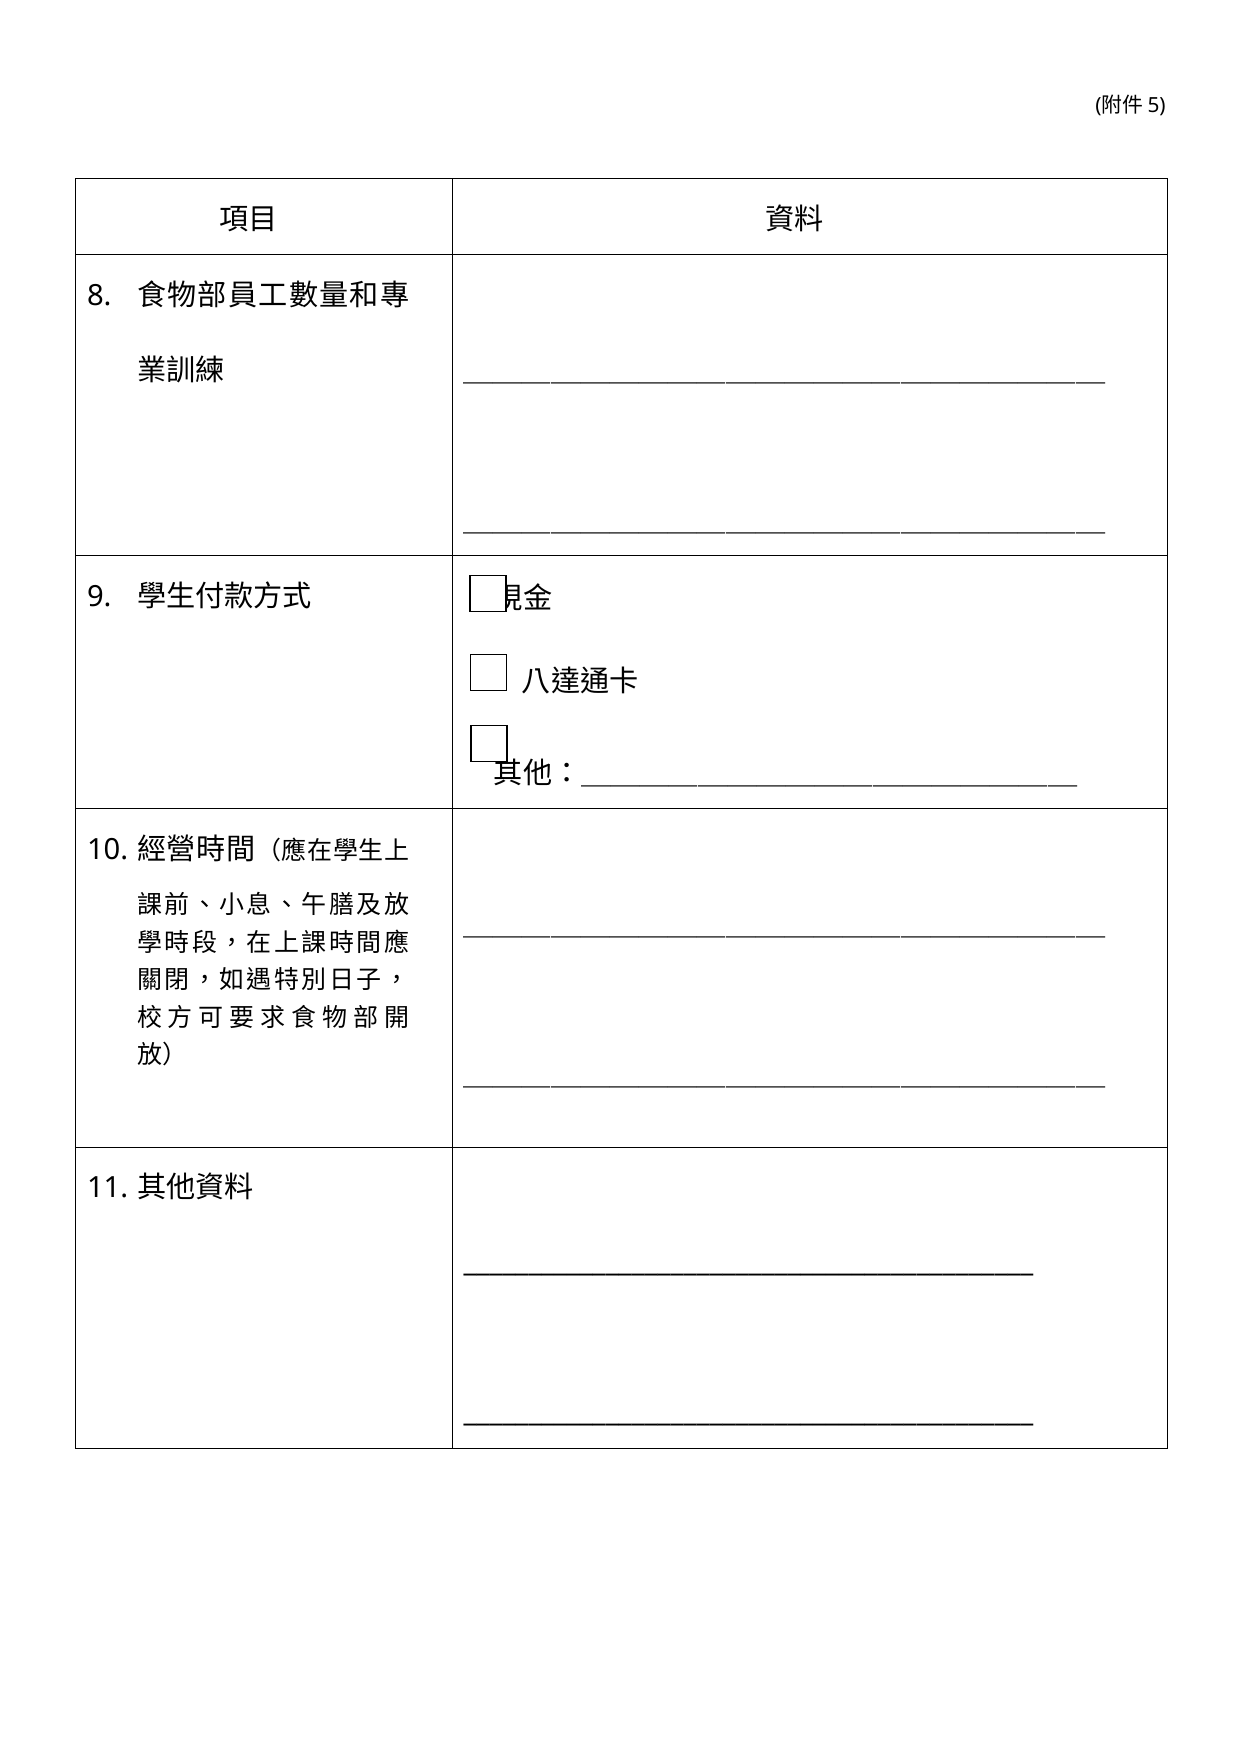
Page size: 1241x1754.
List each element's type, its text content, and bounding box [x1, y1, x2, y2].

table_cell 經營時間（應在學生上課前、小息、午膳及放學時段，在上課時間應關閉，如遇特別日子，校方可要求食物部開放） [76, 809, 452, 1147]
table_cell 食物部員工數量和專業訓練 [76, 255, 452, 555]
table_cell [453, 255, 1167, 555]
table_header 資料 [453, 179, 1167, 254]
table_cell 學生付款方式 [76, 556, 452, 808]
table_cell 其他資料 [76, 1148, 452, 1448]
table_cell 現金 八達通卡 其他：＿＿＿＿＿＿＿＿＿＿＿＿＿＿＿＿＿ [453, 556, 1167, 808]
table_header 項目 [76, 179, 452, 254]
table_cell ＿＿＿＿＿＿＿＿＿＿＿＿＿＿＿＿＿＿＿＿＿＿ ＿＿＿＿＿＿＿＿＿＿＿＿＿＿＿＿＿＿＿＿＿＿ [453, 809, 1167, 1147]
table_cell ____________________________________________ ____________________________________________ [453, 1148, 1167, 1448]
